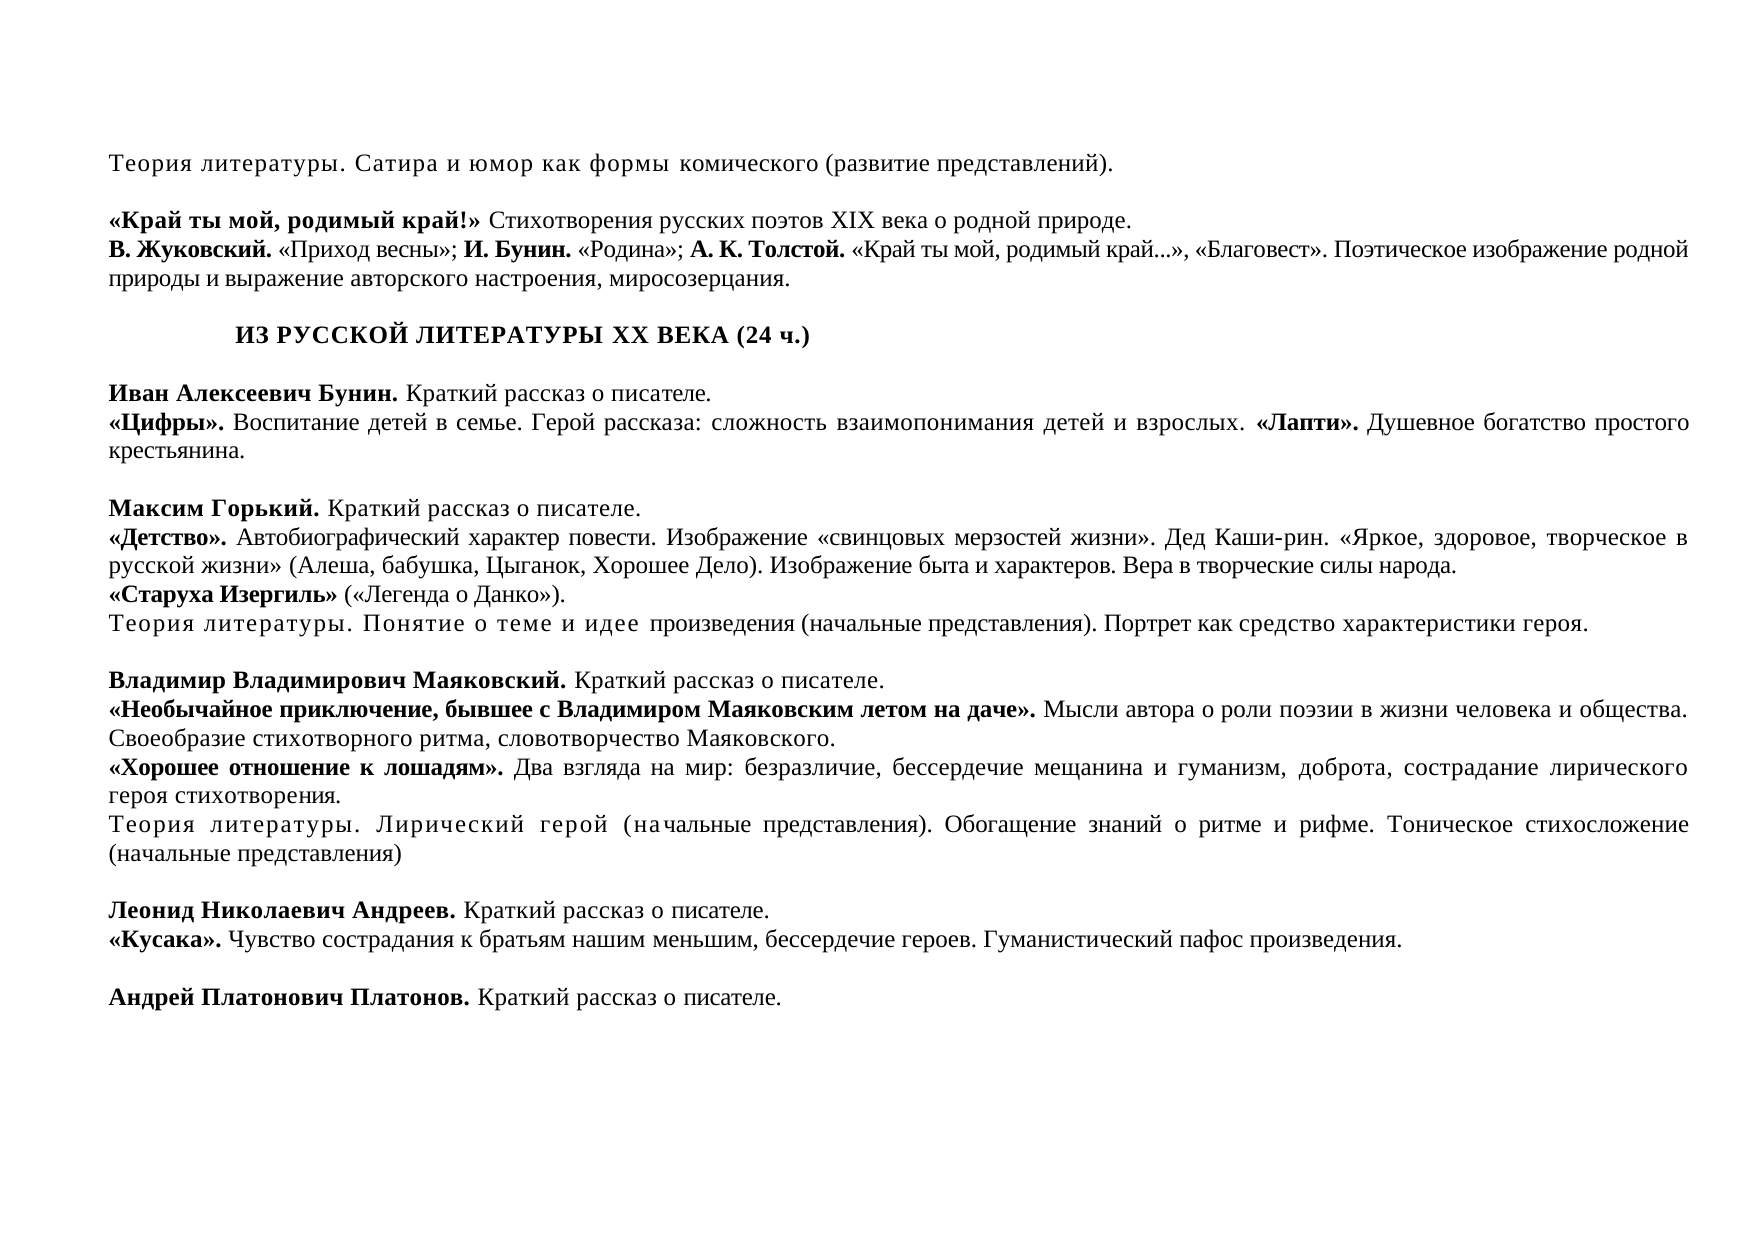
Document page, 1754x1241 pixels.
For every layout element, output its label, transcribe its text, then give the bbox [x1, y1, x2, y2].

text Теория литературы. Лирический герой (начальные представления). Обогащение знаний о ритме и рифме. Тоническое стихосложение (начальные представления) [108, 809, 1689, 867]
text Теория литературы. Сатира и юмор как формы комического (развитие представлений). [108, 148, 1689, 177]
text ИЗ РУССКОЙ ЛИТЕРАТУРЫ XX ВЕКА (24 ч.) [108, 320, 1672, 349]
text «Край ты мой, родимый край!» Стихотворения русских поэтов XIX века о родной природе. [108, 205, 1689, 234]
text «Цифры». Воспитание детей в семье. Герой рассказа: сложность взаимопонимания детей и взрослых. «Лапти». Душевное богатство простого крестьянина. [108, 407, 1689, 464]
text «Необычайное приключение, бывшее с Владимиром Маяковским летом на даче». Мысли автора о роли поэзии в жизни человека и общества. Своеобразие стихотворного ритма, словотворчество Маяковского. [108, 694, 1689, 752]
text Иван Алексеевич Бунин. Краткий рассказ о писателе. [108, 378, 1672, 407]
text «Старуха Изергиль» («Легенда о Данко»). [108, 579, 1689, 608]
text В. Жуковский. «Приход весны»; И. Бунин. «Родина»; А. К. Толстой. «Край ты мой, родимый край...», «Благовест». Поэтическое изображение родной природы и выражение авторского настроения, миросозерцания. [108, 234, 1689, 292]
text «Детство». Автобиографический характер повести. Изображение «свинцовых мерзостей жизни». Дед Каши-рин. «Яркое, здоровое, творческое в русской жизни» (Алеша, бабушка, Цыганок, Хорошее Дело). Изображение быта и характеров. Вера в творческие силы народа. [108, 522, 1689, 579]
text «Хорошее отношение к лошадям». Два взгляда на мир: безразличие, бессердечие мещанина и гуманизм, доброта, сострадание лирического героя стихотворения. [108, 752, 1688, 809]
text Леонид Николаевич Андреев. Краткий рассказ о писателе. [108, 895, 1689, 924]
text «Кусака». Чувство сострадания к братьям нашим меньшим, бессердечие героев. Гуманистический пафос произведения. [108, 924, 1689, 953]
text Владимир Владимирович Маяковский. Краткий рассказ о писателе. [108, 665, 1688, 694]
text Максим Горький. Краткий рассказ о писателе. [108, 493, 1689, 522]
text Теория литературы. Понятие о теме и идее произведения (начальные представления). Портрет как средство характеристики героя. [108, 608, 1689, 637]
text Андрей Платонович Платонов. Краткий рассказ о писателе. [108, 982, 1688, 1010]
